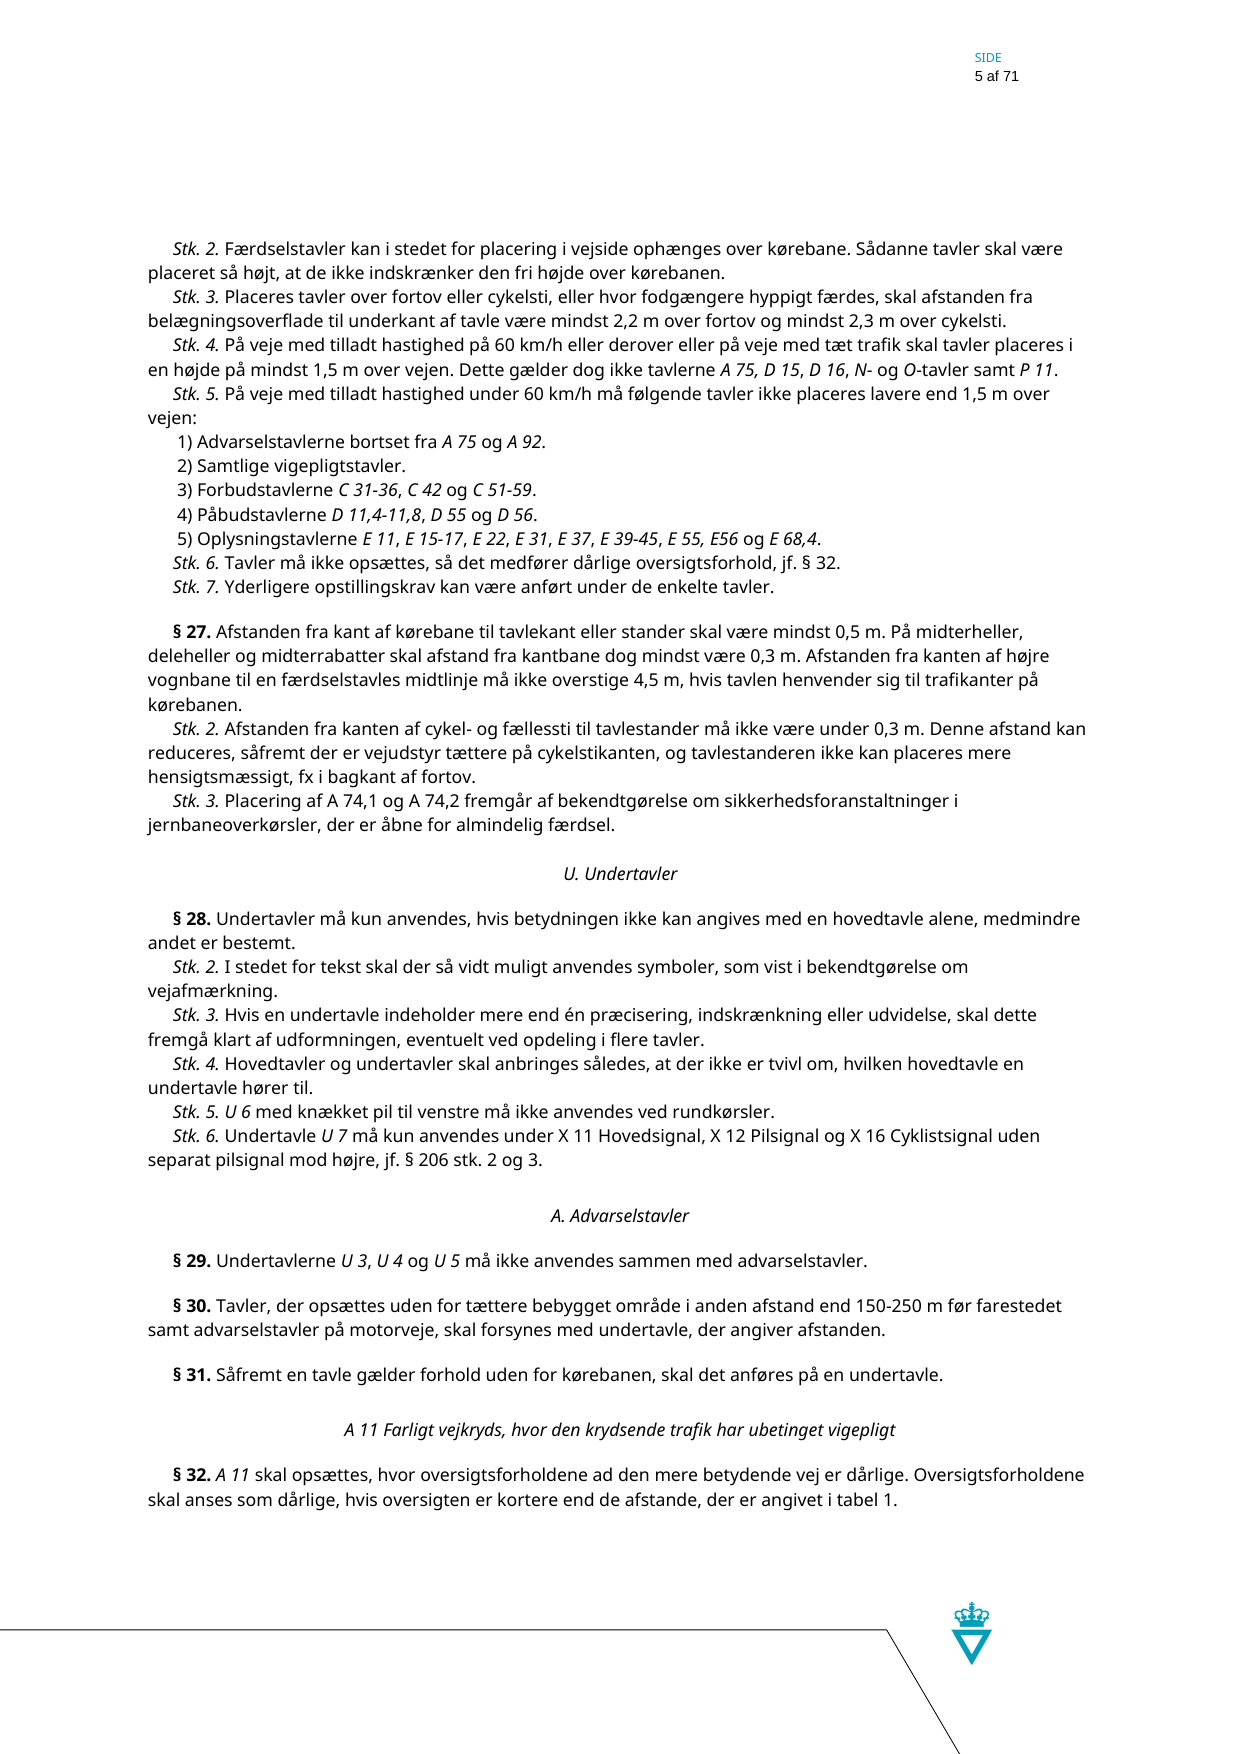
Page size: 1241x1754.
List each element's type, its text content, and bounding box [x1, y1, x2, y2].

text Stk. 2. Afstanden fra kanten af cykel- og fællessti til tavlestander må ikke være under 0,3 m. Denne afstand kan reduceres, såfremt der er vejudstyr tættere på cykelstikanten, og tavlestanderen ikke kan placeres mere hensigtsmæssigt, fx i bagkant af fortov. [148, 716, 1092, 789]
text U. Undertavler [148, 861, 1092, 885]
text § 28. Undertavler må kun anvendes, hvis betydningen ikke kan angives med en hovedtavle alene, medmindre andet er bestemt. [148, 906, 1092, 954]
text A 11 Farligt vejkryds, hvor den krydsende trafik har ubetinget vigepligt [148, 1418, 1092, 1442]
text § 31. Såfremt en tavle gælder forhold uden for kørebanen, skal det anføres på en undertavle. [148, 1362, 1092, 1387]
text Stk. 2. Færdselstavler kan i stedet for placering i vejside ophænges over kørebane. Sådanne tavler skal være placeret så højt, at de ikke indskrænker den fri højde over kørebanen. [148, 236, 1092, 284]
text Stk. 6. Tavler må ikke opsættes, så det medfører dårlige oversigtsforhold, jf. § 32. [148, 550, 1092, 574]
text § 32. A 11 skal opsættes, hvor oversigtsforholdene ad den mere betydende vej er dårlige. Oversigtsforholdene skal anses som dårlige, hvis oversigten er kortere end de afstande, der er angivet i tabel 1. [148, 1463, 1092, 1511]
picture [951, 1601, 992, 1665]
text § 30. Tavler, der opsættes uden for tættere bebygget område i anden afstand end 150-250 m før farestedet samt advarselstavler på motorveje, skal forsynes med undertavle, der angiver afstanden. [148, 1293, 1092, 1342]
text Stk. 2. I stedet for tekst skal der så vidt muligt anvendes symboler, som vist i bekendtgørelse om vejafmærkning. [148, 954, 1092, 1003]
text Stk. 4. På veje med tilladt hastighed på 60 km/h eller derover eller på veje med tæt trafik skal tavler placeres i en højde på mindst 1,5 m over vejen. Dette gælder dog ikke tavlerne A 75, D 15, D 16, N- og O-tavler samt P 11. [148, 333, 1092, 381]
text 3) Forbudstavlerne C 31-36, C 42 og C 51-59. [177, 478, 1092, 502]
text 2) Samtlige vigepligtstavler. [177, 454, 1092, 478]
text § 29. Undertavlerne U 3, U 4 og U 5 må ikke anvendes sammen med advarselstavler. [148, 1248, 1092, 1272]
text A. Advarselstavler [148, 1203, 1092, 1227]
text § 27. Afstanden fra kant af kørebane til tavlekant eller stander skal være mindst 0,5 m. På midterheller, deleheller og midterrabatter skal afstand fra kantbane dog mindst være 0,3 m. Afstanden fra kanten af højre vognbane til en færdselstavles midtlinje må ikke overstige 4,5 m, hvis tavlen henvender sig til trafikanter på kørebanen. [148, 619, 1092, 716]
text 1) Advarselstavlerne bortset fra A 75 og A 92. [177, 429, 1092, 454]
text Stk. 7. Yderligere opstillingskrav kan være anført under de enkelte tavler. [148, 574, 1092, 599]
text Stk. 5. På veje med tilladt hastighed under 60 km/h må følgende tavler ikke placeres lavere end 1,5 m over vejen: [148, 381, 1092, 429]
text 4) Påbudstavlerne D 11,4-11,8, D 55 og D 56. [177, 502, 1092, 526]
text Stk. 4. Hovedtavler og undertavler skal anbringes således, at der ikke er tvivl om, hvilken hovedtavle en undertavle hører til. [148, 1051, 1092, 1099]
text Stk. 6. Undertavle U 7 må kun anvendes under X 11 Hovedsignal, X 12 Pilsignal og X 16 Cyklistsignal uden separat pilsignal mod højre, jf. § 206 stk. 2 og 3. [148, 1124, 1092, 1172]
text Stk. 5. U 6 med knækket pil til venstre må ikke anvendes ved rundkørsler. [148, 1099, 1092, 1124]
text Stk. 3. Hvis en undertavle indeholder mere end én præcisering, indskrænkning eller udvidelse, skal dette fremgå klart af udformningen, eventuelt ved opdeling i flere tavler. [148, 1003, 1092, 1051]
text Stk. 3. Placeres tavler over fortov eller cykelsti, eller hvor fodgængere hyppigt færdes, skal afstanden fra belægningsoverflade til underkant af tavle være mindst 2,2 m over fortov og mindst 2,3 m over cykelsti. [148, 284, 1092, 333]
text 5) Oplysningstavlerne E 11, E 15-17, E 22, E 31, E 37, E 39-45, E 55, E56 og E 68,4. [177, 526, 1092, 550]
text Stk. 3. Placering af A 74,1 og A 74,2 fremgår af bekendtgørelse om sikkerhedsforanstaltninger i jernbaneoverkørsler, der er åbne for almindelig færdsel. [148, 789, 1092, 837]
